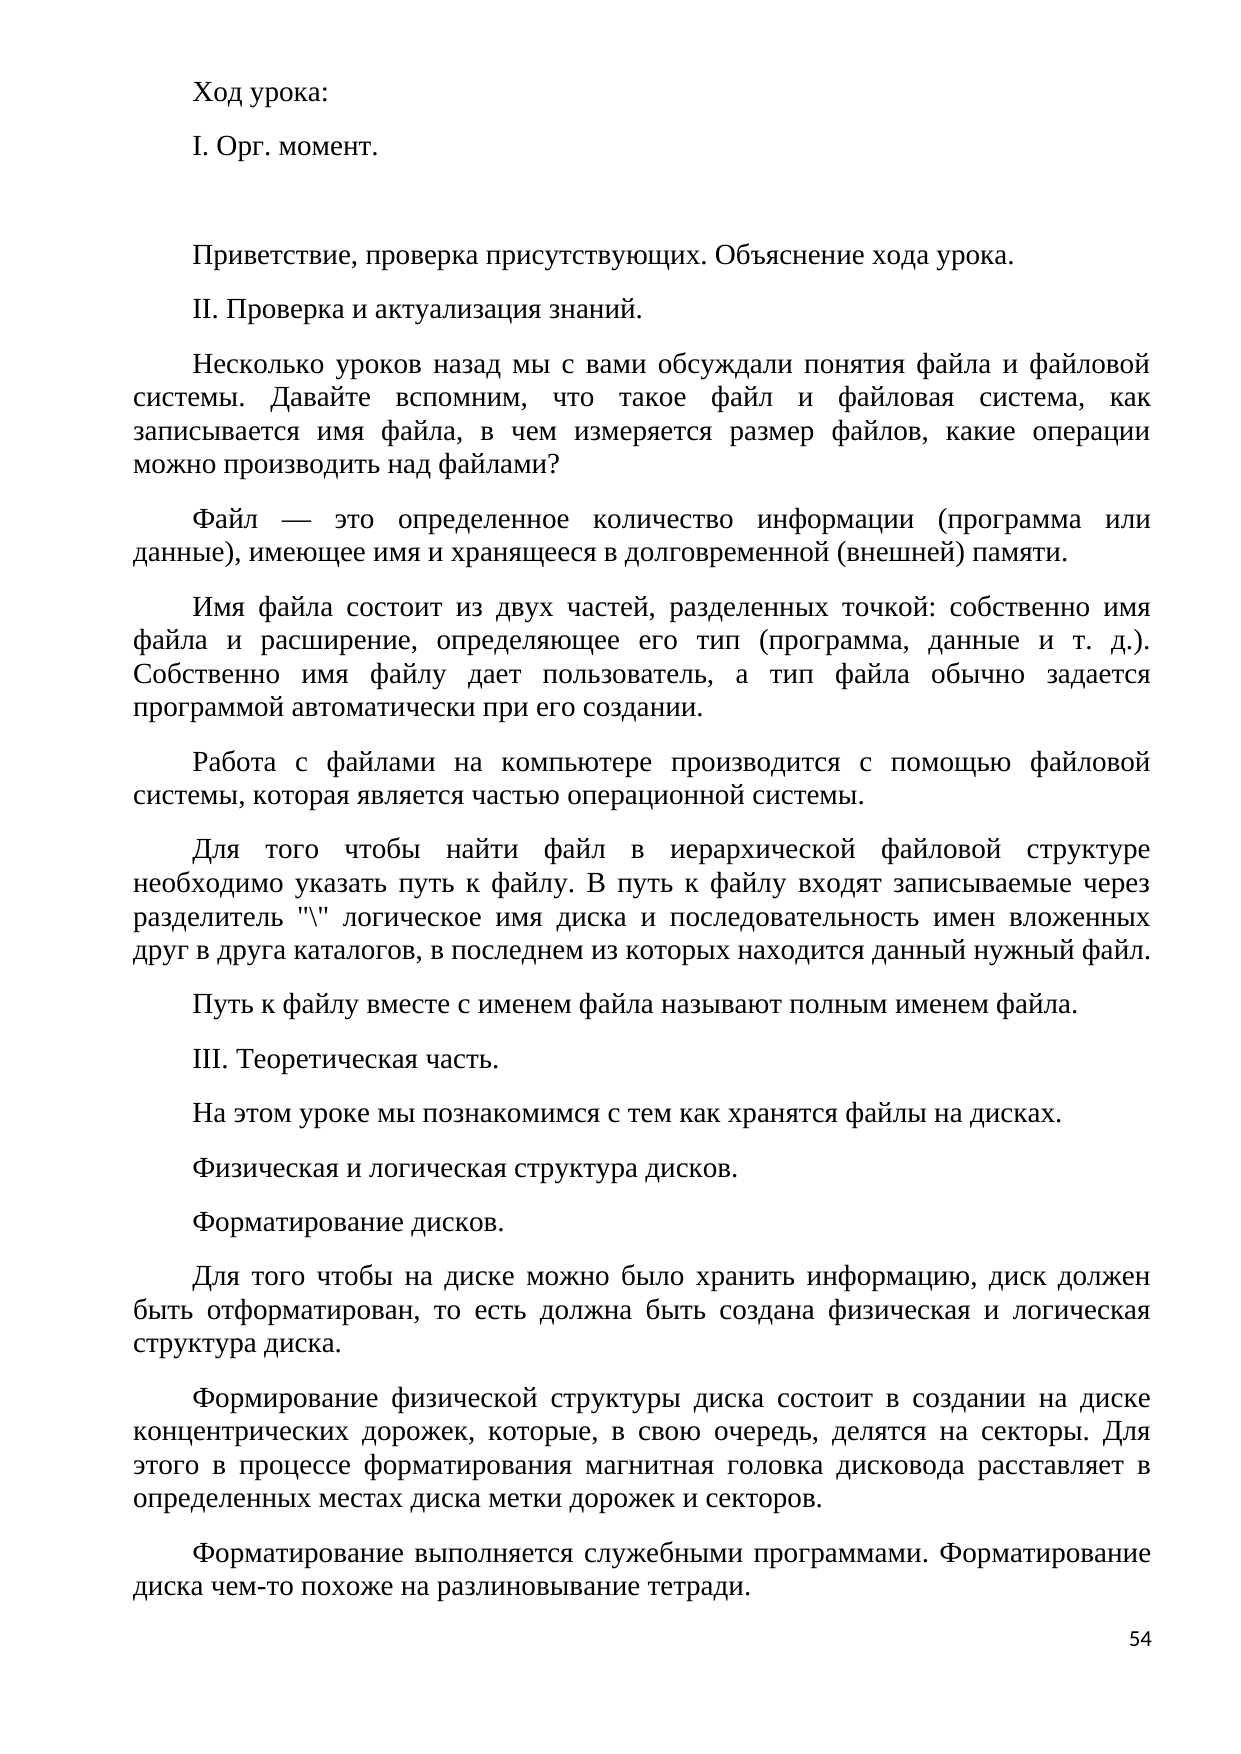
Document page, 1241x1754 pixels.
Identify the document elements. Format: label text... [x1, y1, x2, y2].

text Для того чтобы найти файл в иерархической файловой структуре необходимо указать путь к файлу. В путь к файлу входят записываемые через разделитель "\" логическое имя диска и последовательность имен вложенных друг в друга каталогов, в последнем из которых находится данный нужный файл. [133, 832, 1152, 966]
text Ход урока: [133, 74, 1152, 107]
text Путь к файлу вместе с именем файла называют полным именем файла. [133, 987, 1152, 1020]
text Приветствие, проверка присутствующих. Объяснение хода урока. [133, 237, 1152, 271]
text Форматирование дисков. [133, 1204, 1152, 1238]
text На этом уроке мы познакомимся с тем как хранятся файлы на дисках. [133, 1095, 1152, 1129]
text Форматирование выполняется служебными программами. Форматирование диска чем-то похоже на разлиновывание тетради. [133, 1535, 1152, 1602]
text Формирование физической структуры диска состоит в создании на диске концентрических дорожек, которые, в свою очередь, делятся на секторы. Для этого в процессе форматирования магнитная головка дисковода расставляет в определенных местах диска метки дорожек и секторов. [133, 1380, 1152, 1514]
text Несколько уроков назад мы с вами обсуждали понятия файла и файловой системы. Давайте вспомним, что такое файл и файловая система, как записывается имя файла, в чем измеряется размер файлов, какие операции можно производить над файлами? [133, 346, 1152, 480]
text Физическая и логическая структура дисков. [133, 1150, 1152, 1183]
text Работа с файлами на компьютере производится с помощью файловой системы, которая является частью операционной системы. [133, 744, 1152, 811]
text I. Орг. момент. [133, 128, 1152, 162]
text Для того чтобы на диске можно было хранить информацию, диск должен быть отформатирован, то есть должна быть создана физическая и логическая структура диска. [133, 1258, 1152, 1359]
text Имя файла состоит из двух частей, разделенных точкой: собственно имя файла и расширение, определяющее его тип (программа, данные и т. д.). Собственно имя файлу дает пользователь, а тип файла обычно задается программой автоматически при его создании. [133, 589, 1152, 723]
text Файл — это определенное количество информации (программа или данные), имеющее имя и хранящееся в долговременной (внешней) памяти. [133, 501, 1152, 568]
text III. Теоретическая часть. [133, 1041, 1152, 1074]
text II. Проверка и актуализация знаний. [133, 291, 1152, 325]
